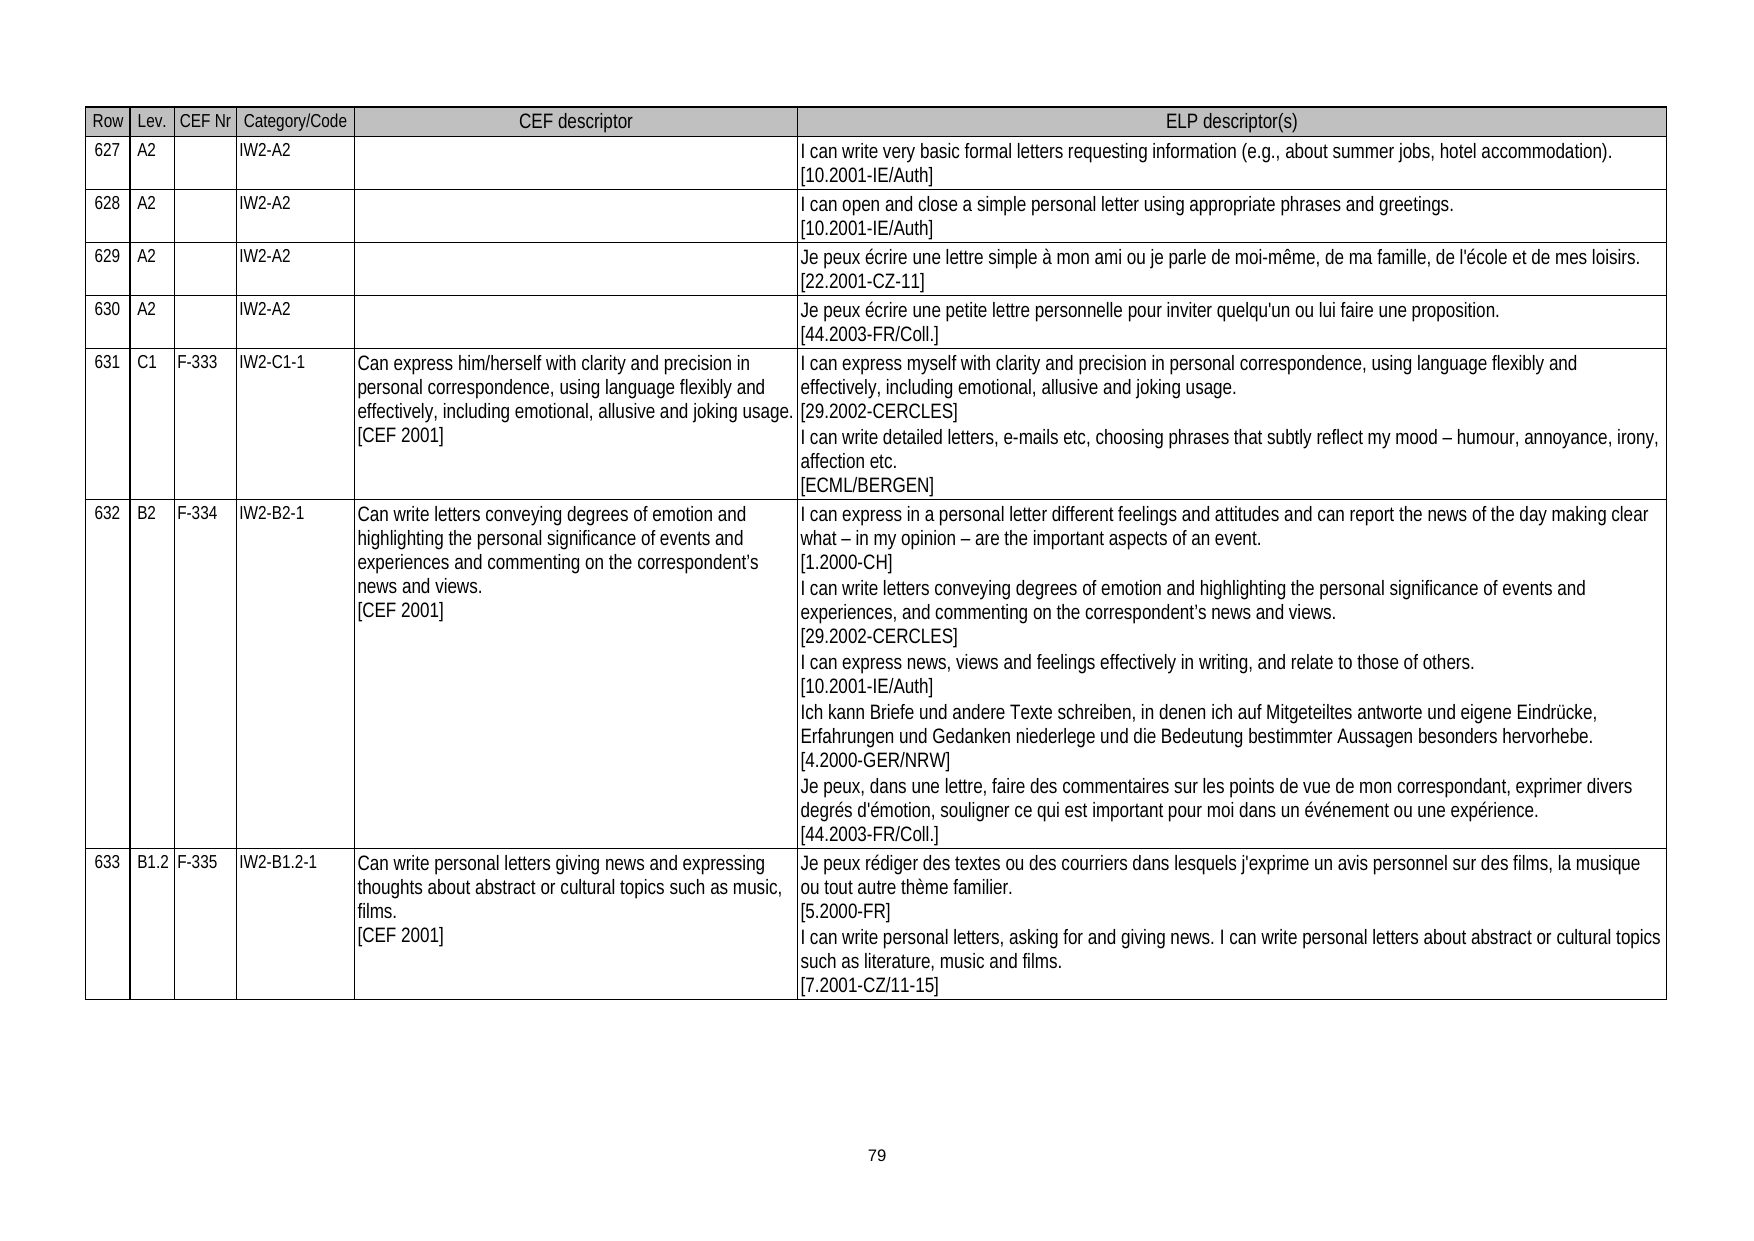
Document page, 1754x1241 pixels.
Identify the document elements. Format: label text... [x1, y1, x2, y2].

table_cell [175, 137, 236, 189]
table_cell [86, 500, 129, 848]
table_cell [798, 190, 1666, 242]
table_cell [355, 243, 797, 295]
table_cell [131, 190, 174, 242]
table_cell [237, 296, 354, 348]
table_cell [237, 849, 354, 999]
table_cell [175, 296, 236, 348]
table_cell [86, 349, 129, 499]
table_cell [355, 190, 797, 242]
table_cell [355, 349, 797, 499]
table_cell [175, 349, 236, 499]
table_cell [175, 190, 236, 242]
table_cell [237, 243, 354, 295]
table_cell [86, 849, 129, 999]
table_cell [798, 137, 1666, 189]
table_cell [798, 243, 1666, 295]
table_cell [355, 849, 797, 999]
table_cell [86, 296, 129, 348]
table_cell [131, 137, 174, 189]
table_header CEF descriptor [355, 108, 797, 136]
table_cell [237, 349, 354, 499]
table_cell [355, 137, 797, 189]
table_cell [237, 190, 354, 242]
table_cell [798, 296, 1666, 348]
table_header CEF Nr [175, 108, 236, 136]
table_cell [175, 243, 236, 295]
table_header Category/Code [237, 108, 354, 136]
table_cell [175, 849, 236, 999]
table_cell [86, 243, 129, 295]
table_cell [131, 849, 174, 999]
table_header ELP descriptor(s) [798, 108, 1666, 136]
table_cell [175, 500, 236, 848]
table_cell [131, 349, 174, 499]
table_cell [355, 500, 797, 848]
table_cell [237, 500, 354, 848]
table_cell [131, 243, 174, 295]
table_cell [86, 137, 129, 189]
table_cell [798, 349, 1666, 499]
table_header Row [86, 108, 129, 136]
table_header Lev. [131, 108, 174, 136]
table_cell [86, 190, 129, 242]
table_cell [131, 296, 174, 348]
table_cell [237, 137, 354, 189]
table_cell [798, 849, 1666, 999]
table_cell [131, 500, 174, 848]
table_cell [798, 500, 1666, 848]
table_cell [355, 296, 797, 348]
